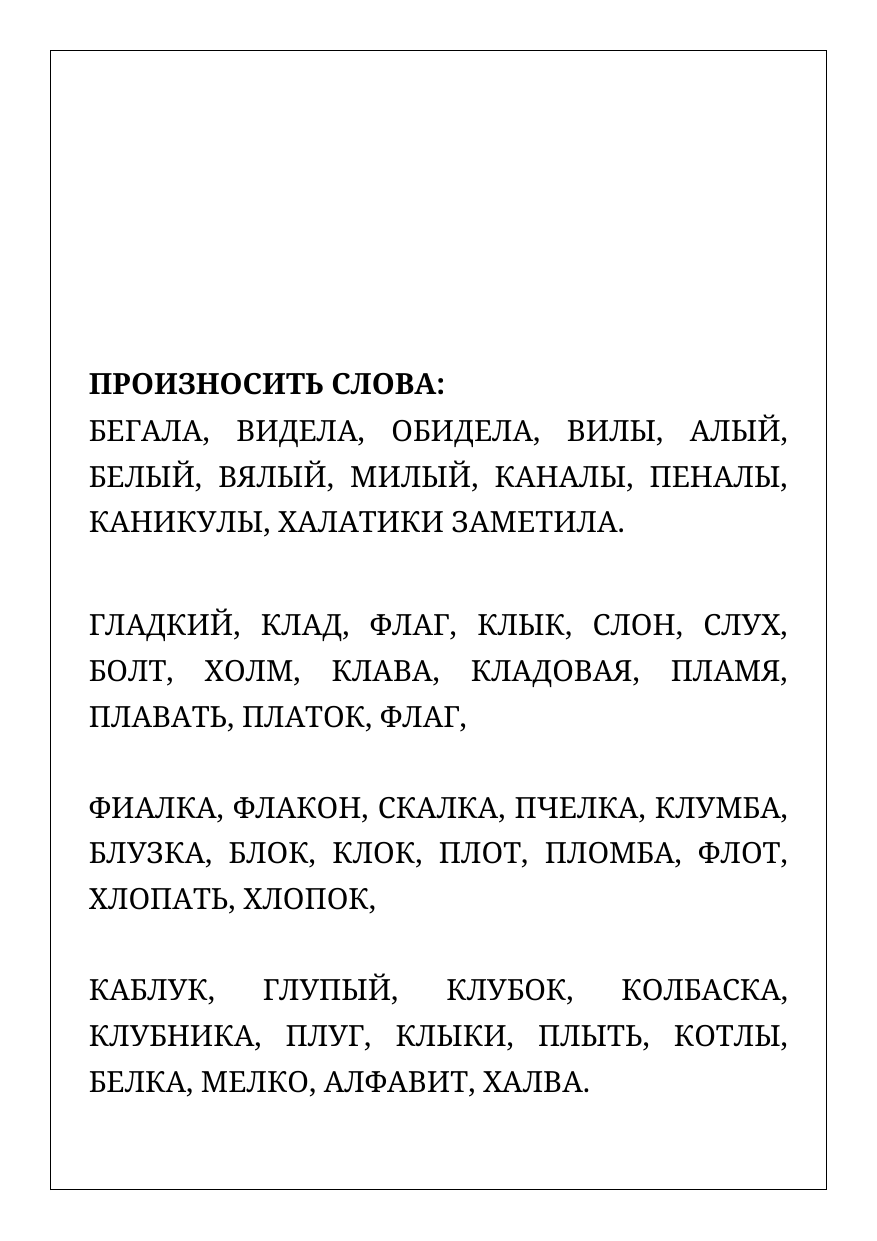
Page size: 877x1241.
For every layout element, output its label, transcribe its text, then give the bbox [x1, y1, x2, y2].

text ФИАЛКА, ФЛАКОН, СКАЛКА, ПЧЕЛКА, КЛУМБА, БЛУЗКА, БЛОК, КЛОК, ПЛОТ, ПЛОМБА, ФЛОТ, ХЛОПАТЬ, ХЛОПОК, [89, 787, 788, 918]
text ГЛАДКИЙ, КЛАД, ФЛАГ, КЛЫК, СЛОН, СЛУХ, БОЛТ, ХОЛМ, КЛАВА, КЛАДОВАЯ, ПЛАМЯ, ПЛАВАТЬ, ПЛАТОК, ФЛАГ, [89, 605, 788, 736]
text ПРОИЗНОСИТЬ СЛОВА: [89, 363, 788, 403]
text БЕГАЛА, ВИДЕЛА, ОБИДЕЛА, ВИЛЫ, АЛЫЙ, БЕЛЫЙ, ВЯЛЫЙ, МИЛЫЙ, КАНАЛЫ, ПЕНАЛЫ, КАНИКУЛЫ, ХАЛАТИКИ ЗАМЕТИЛА. [89, 410, 788, 541]
text КАБЛУК, ГЛУПЫЙ, КЛУБОК, КОЛБАСКА, КЛУБНИКА, ПЛУГ, КЛЫКИ, ПЛЫТЬ, КОТЛЫ, БЕЛКА, МЕЛКО, АЛФАВИТ, ХАЛВА. [89, 970, 788, 1101]
